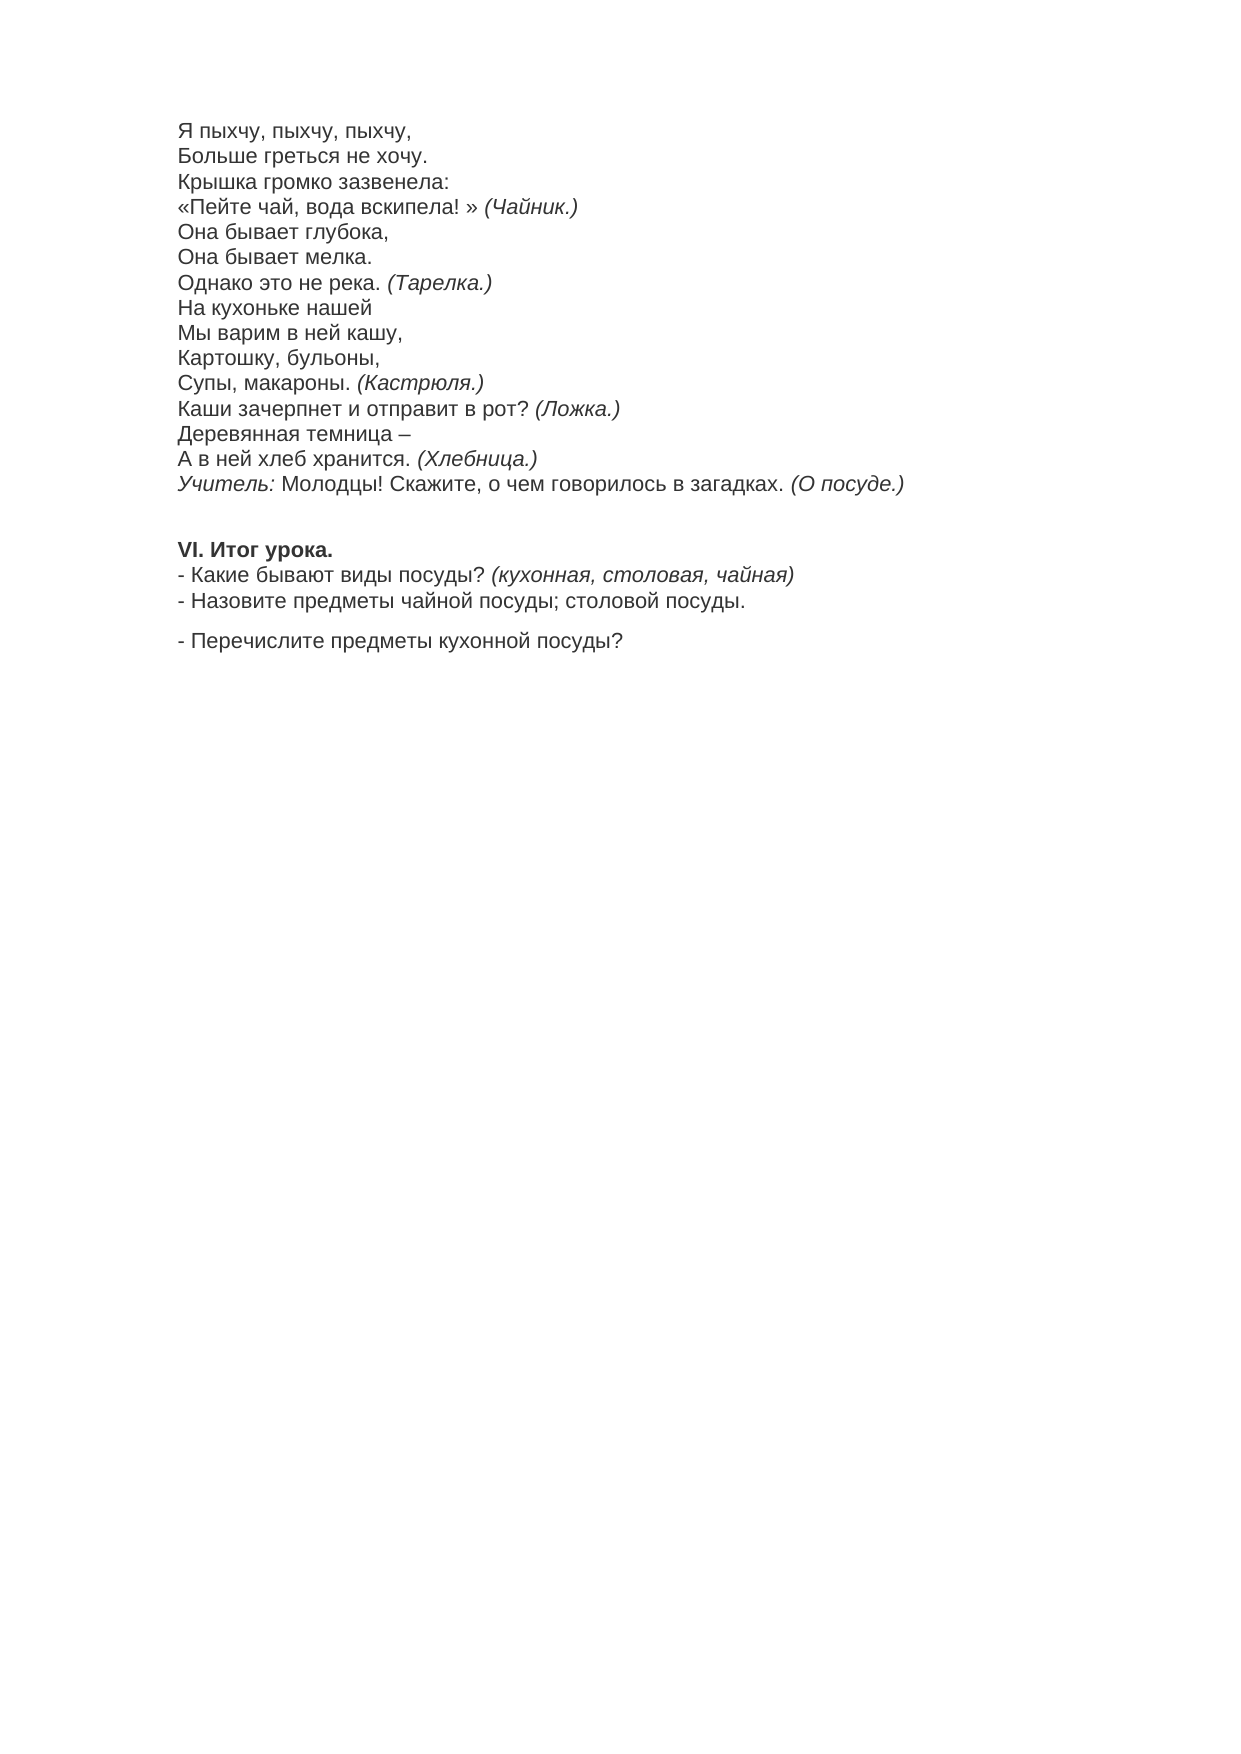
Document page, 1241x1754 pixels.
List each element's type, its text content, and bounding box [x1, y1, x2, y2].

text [177, 118, 1152, 496]
text VI. Итог урока. - Какие бывают виды посуды? (кухонная, столовая, чайная) - Назовите предметы чайной посуды; столовой посуды. [177, 512, 1152, 613]
text - Перечислите предметы кухонной посуды? [177, 628, 1152, 682]
